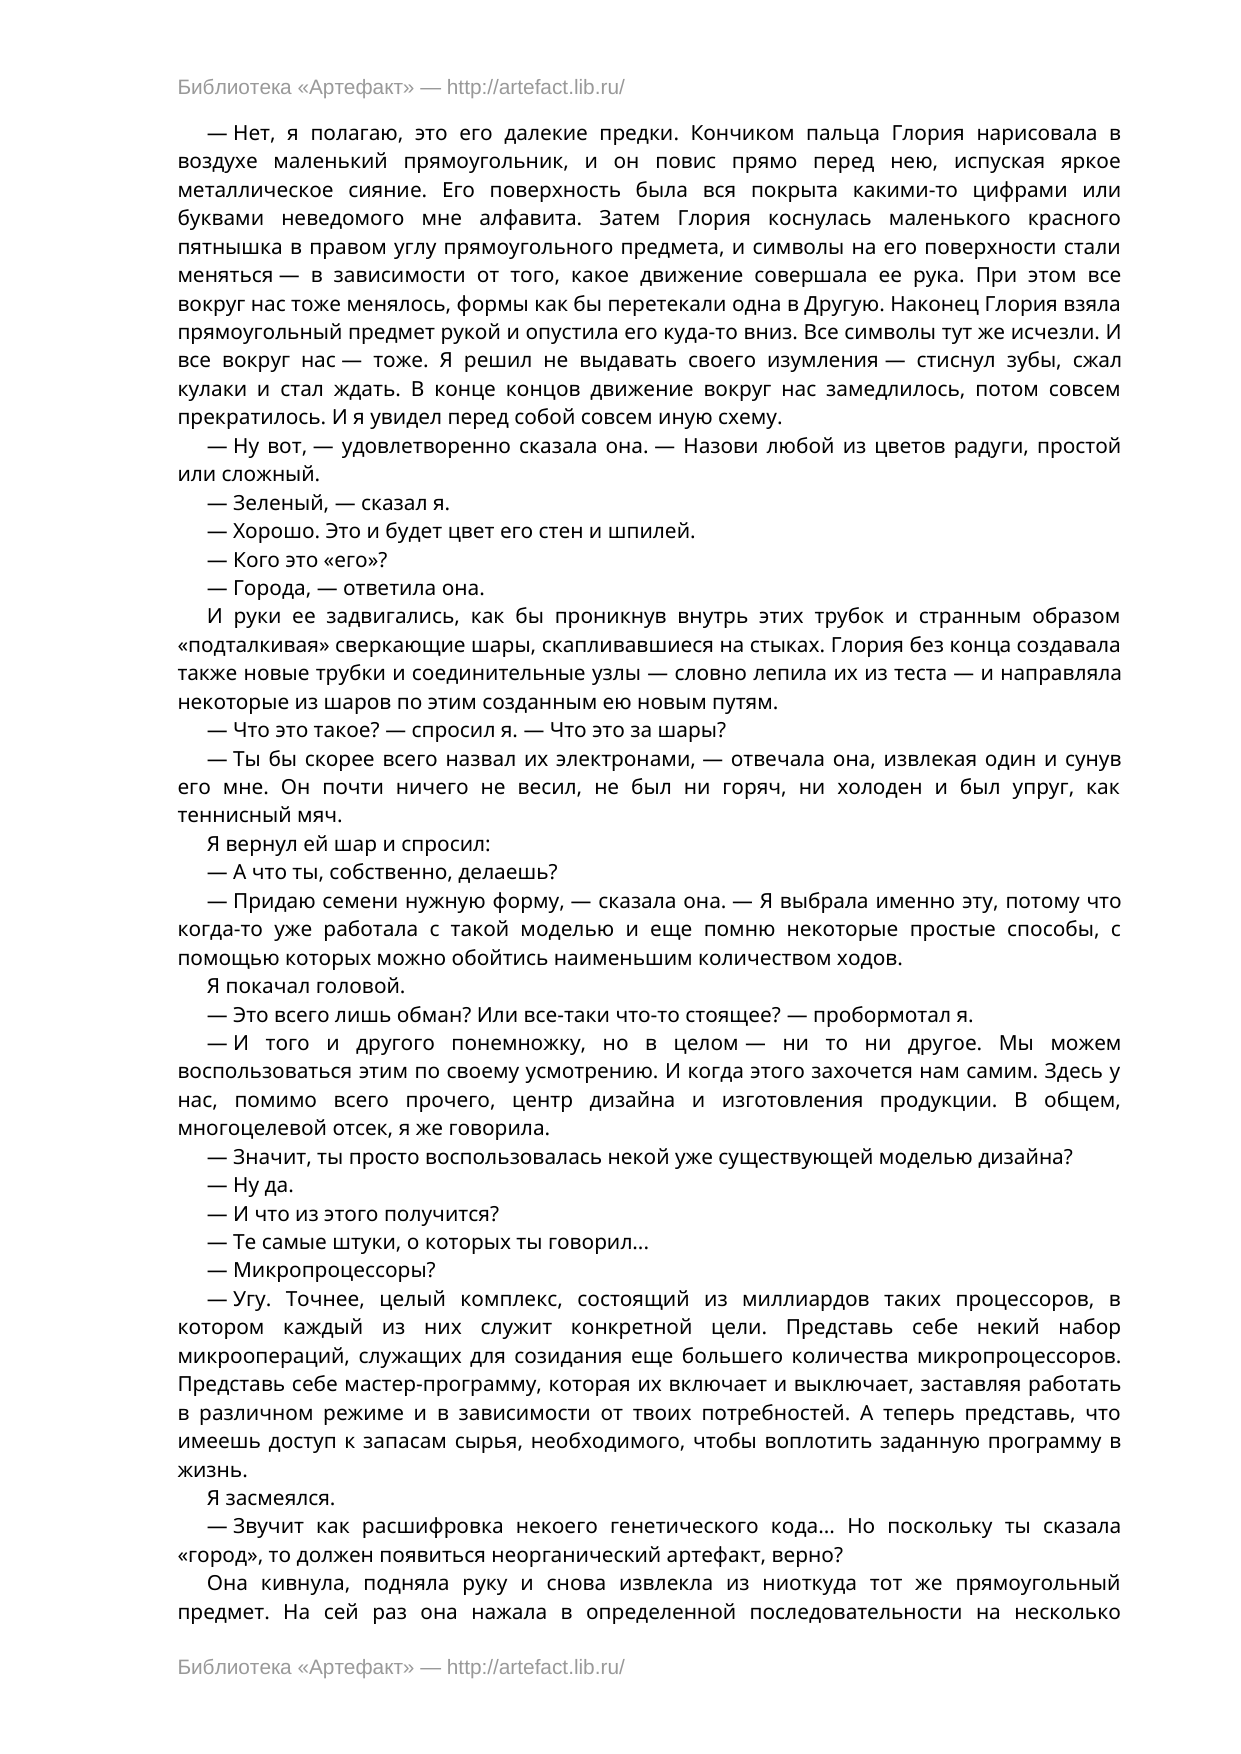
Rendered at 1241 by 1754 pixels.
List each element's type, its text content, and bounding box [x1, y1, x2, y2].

text — Кого это «его»? [177, 545, 1122, 573]
text Я засмеялся. [177, 1483, 1122, 1512]
text — Нет, я полагаю, это его далекие предки. Кончиком пальца Глория нарисовала в воздухе маленький прямоугольник, и он повис прямо перед нею, испуская яркое металлическое сияние. Его поверхность была вся покрыта какими-то цифрами или буквами неведомого мне алфавита. Затем Глория коснулась маленького красного пятнышка в правом углу прямоугольного предмета, и символы на его поверхности стали меняться — в зависимости от того, какое движение совершала ее рука. При этом все вокруг нас тоже менялось, формы как бы перетекали одна в Другую. Наконец Глория взяла прямоугольный предмет рукой и опустила его куда-то вниз. Все символы тут же исчезли. И все вокруг нас — тоже. Я решил не выдавать своего изумления — стиснул зубы, сжал кулаки и стал ждать. В конце концов движение вокруг нас замедлилось, потом совсем прекратилось. И я увидел перед собой совсем иную схему. [177, 118, 1122, 431]
text — А что ты, собственно, делаешь? [177, 857, 1122, 886]
text — Значит, ты просто воспользовалась некой уже существующей моделью дизайна? [177, 1142, 1122, 1170]
text — Ну да. [177, 1170, 1122, 1199]
text — Придаю семени нужную форму, — сказала она. — Я выбрала именно эту, потому что когда-то уже работала с такой моделью и еще помню некоторые простые способы, с помощью которых можно обойтись наименьшим количеством ходов. [177, 886, 1122, 971]
text — Те самые штуки, о которых ты говорил... [177, 1227, 1122, 1256]
text И руки ее задвигались, как бы проникнув внутрь этих трубок и странным образом «подталкивая» сверкающие шары, скапливавшиеся на стыках. Глория без конца создавала также новые трубки и соединительные узлы — словно лепила их из теста — и направляла некоторые из шаров по этим созданным ею новым путям. [177, 602, 1122, 715]
text — Что это такое? — спросил я. — Что это за шары? [177, 715, 1122, 744]
text — Города, — ответила она. [177, 573, 1122, 602]
text — Ты бы скорее всего назвал их электронами, — отвечала она, извлекая один и сунув его мне. Он почти ничего не весил, не был ни горяч, ни холоден и был упруг, как теннисный мяч. [177, 744, 1122, 829]
text — Это всего лишь обман? Или все-таки что-то стоящее? — пробормотал я. [177, 1000, 1122, 1028]
text — Зеленый, — сказал я. [177, 488, 1122, 516]
text — Микропроцессоры? [177, 1256, 1122, 1284]
text Я покачал головой. [177, 971, 1122, 1000]
text — Угу. Точнее, целый комплекс, состоящий из миллиардов таких процессоров, в котором каждый из них служит конкретной цели. Представь себе некий набор микроопераций, служащих для созидания еще большего количества микропроцессоров. Представь себе мастер-программу, которая их включает и выключает, заставляя работать в различном режиме и в зависимости от твоих потребностей. А теперь представь, что имеешь доступ к запасам сырья, необходимого, чтобы воплотить заданную программу в жизнь. [177, 1284, 1122, 1483]
text — Хорошо. Это и будет цвет его стен и шпилей. [177, 516, 1122, 545]
text Я вернул ей шар и спросил: [177, 829, 1122, 857]
text — Ну вот, — удовлетворенно сказала она. — Назови любой из цветов радуги, простой или сложный. [177, 431, 1122, 488]
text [177, 1568, 1122, 1625]
text — И того и другого понемножку, но в целом — ни то ни другое. Мы можем воспользоваться этим по своему усмотрению. И когда этого захочется нам самим. Здесь у нас, помимо всего прочего, центр дизайна и изготовления продукции. В общем, многоцелевой отсек, я же говорила. [177, 1028, 1122, 1142]
text — Звучит как расшифровка некоего генетического кода... Но поскольку ты сказала «город», то должен появиться неорганический артефакт, верно? [177, 1512, 1122, 1568]
text — И что из этого получится? [177, 1199, 1122, 1227]
